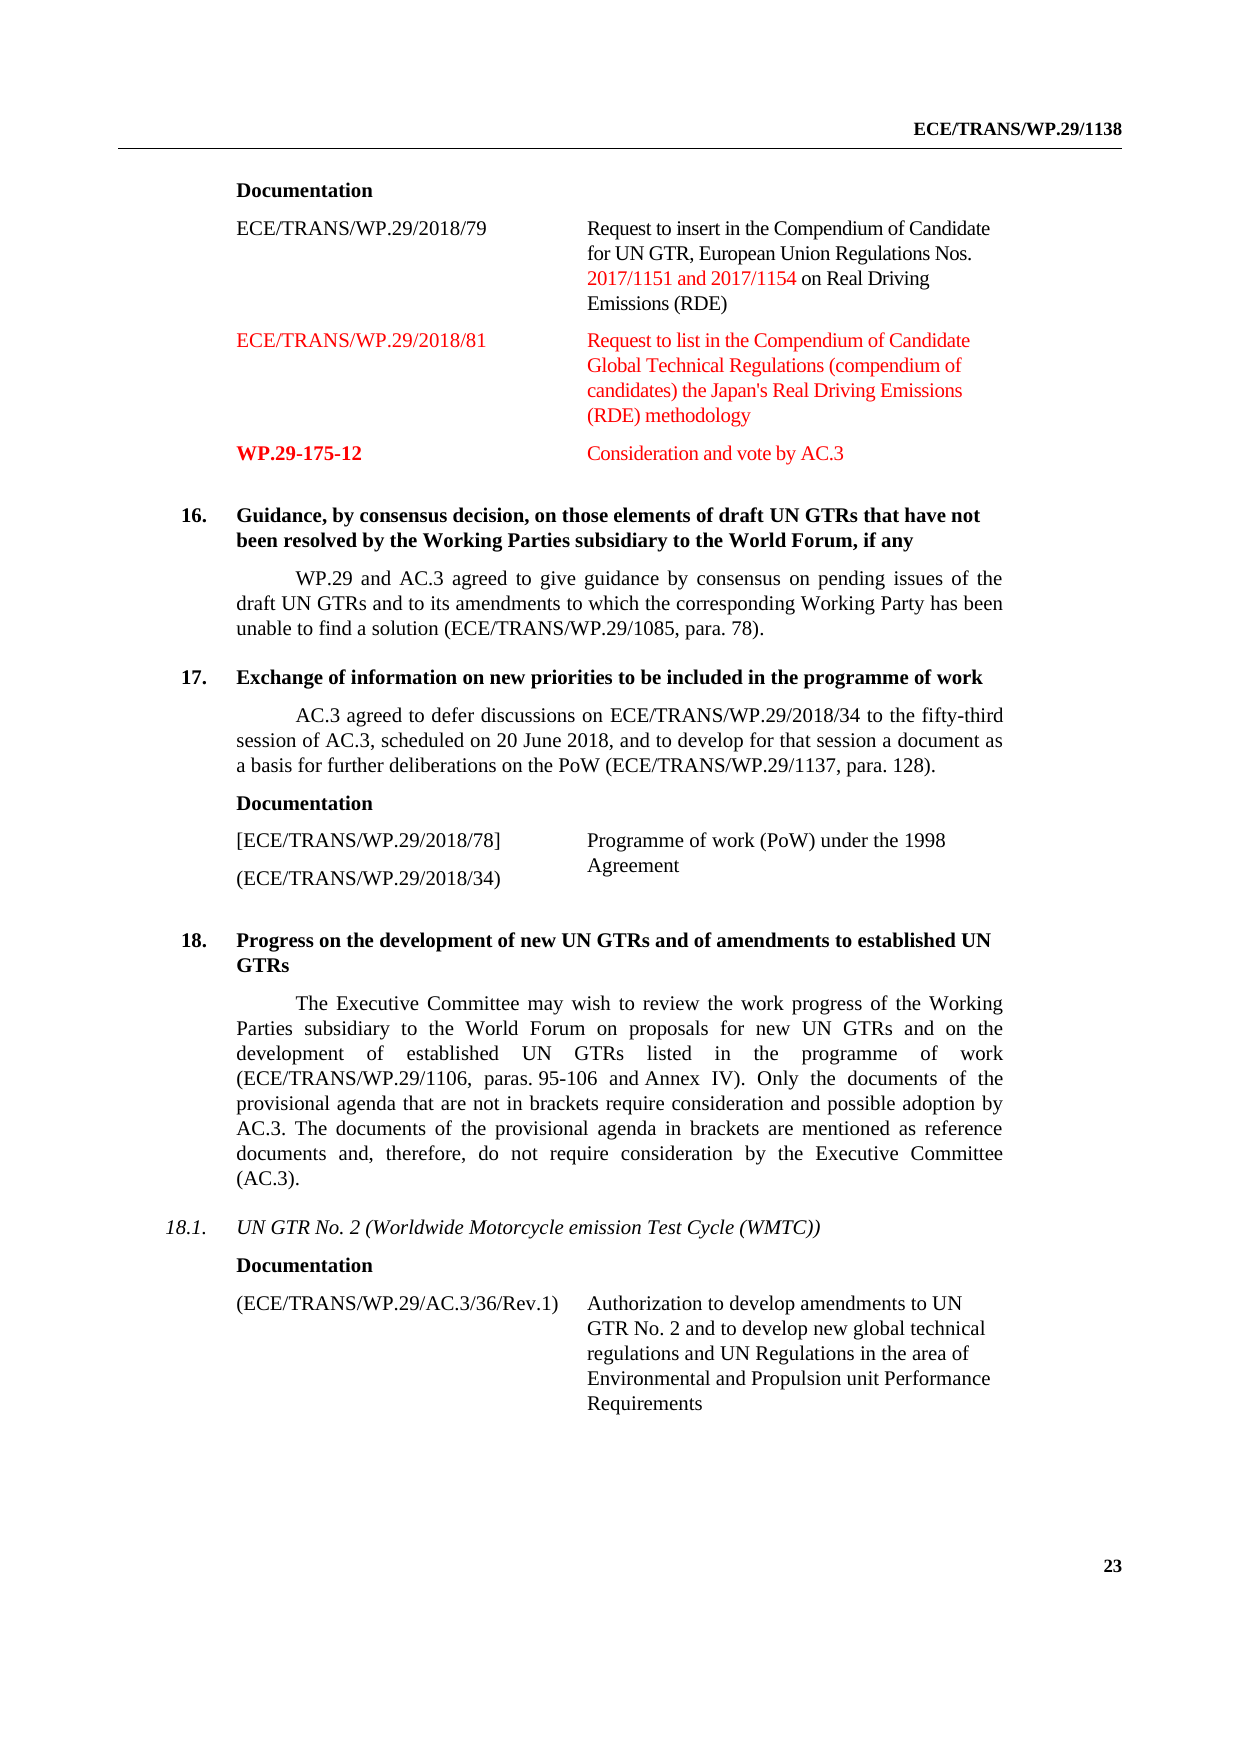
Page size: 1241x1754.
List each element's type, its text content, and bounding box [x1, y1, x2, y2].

text AC.3 agreed to defer discussions on ECE/TRANS/WP.29/2018/34 to the fifty-third session of AC.3, scheduled on 20 June 2018, and to develop for that session a document as a basis for further deliberations on the PoW (ECE/TRANS/WP.29/1137, para. 128). [236, 702, 1004, 777]
table_cell ECE/TRANS/WP.29/2018/81 WP.29-175-12 [236, 327, 587, 477]
text WP.29 and AC.3 agreed to give guidance by consensus on pending issues of the draft UN GTRs and to its amendments to which the corresponding Working Party has been unable to find a solution (ECE/TRANS/WP.29/1085, para. 78). [236, 565, 1004, 640]
text The Executive Committee may wish to review the work progress of the Working Parties subsidiary to the World Forum on proposals for new UN GTRs and on the development of established UN GTRs listed in the programme of work (ECE/TRANS/WP.29/1106, paras. 95-106 and Annex IV). Only the documents of the provisional agenda that are not in brackets require consideration and possible adoption by AC.3. The documents of the provisional agenda in brackets are mentioned as reference documents and, therefore, do not require consideration by the Executive Committee (AC.3). [236, 990, 1004, 1190]
text Documentation [236, 790, 1004, 815]
table_header [ECE/TRANS/WP.29/2018/78] (ECE/TRANS/WP.29/2018/34) [236, 827, 587, 902]
table_header Request to insert in the Compendium of Candidate for UN GTR, European Union Regulations Nos. 2017/1151 and 2017/1154 on Real Driving Emissions (RDE) [587, 215, 1004, 327]
text Documentation [236, 1252, 1004, 1277]
table_header ECE/TRANS/WP.29/2018/79 [236, 215, 587, 327]
text 16. Guidance, by consensus decision, on those elements of draft UN GTRs that have not been resolved by the Working Parties subsidiary to the World Forum, if any [118, 502, 1004, 552]
text Documentation [236, 177, 1004, 202]
text 18. Progress on the development of new UN GTRs and of amendments to established UN GTRs [118, 927, 1004, 977]
text 17. Exchange of information on new priorities to be included in the programme of work [118, 665, 1004, 690]
table_header Authorization to develop amendments to UN GTR No. 2 and to develop new global technical regulations and UN Regulations in the area of Environmental and Propulsion unit Performance Requirements [587, 1290, 1005, 1427]
table_header Programme of work (PoW) under the 1998 Agreement [587, 827, 1004, 902]
table_header (ECE/TRANS/WP.29/AC.3/36/Rev.1) [236, 1290, 587, 1427]
table_cell Request to list in the Compendium of Candidate Global Technical Regulations (compendium of candidates) the Japan's Real Driving Emissions (RDE) methodology Consideration and vote by AC.3 [587, 327, 1004, 477]
text 18.1. UN GTR No. 2 (Worldwide Motorcycle emission Test Cycle (WMTC)) [118, 1215, 1004, 1240]
